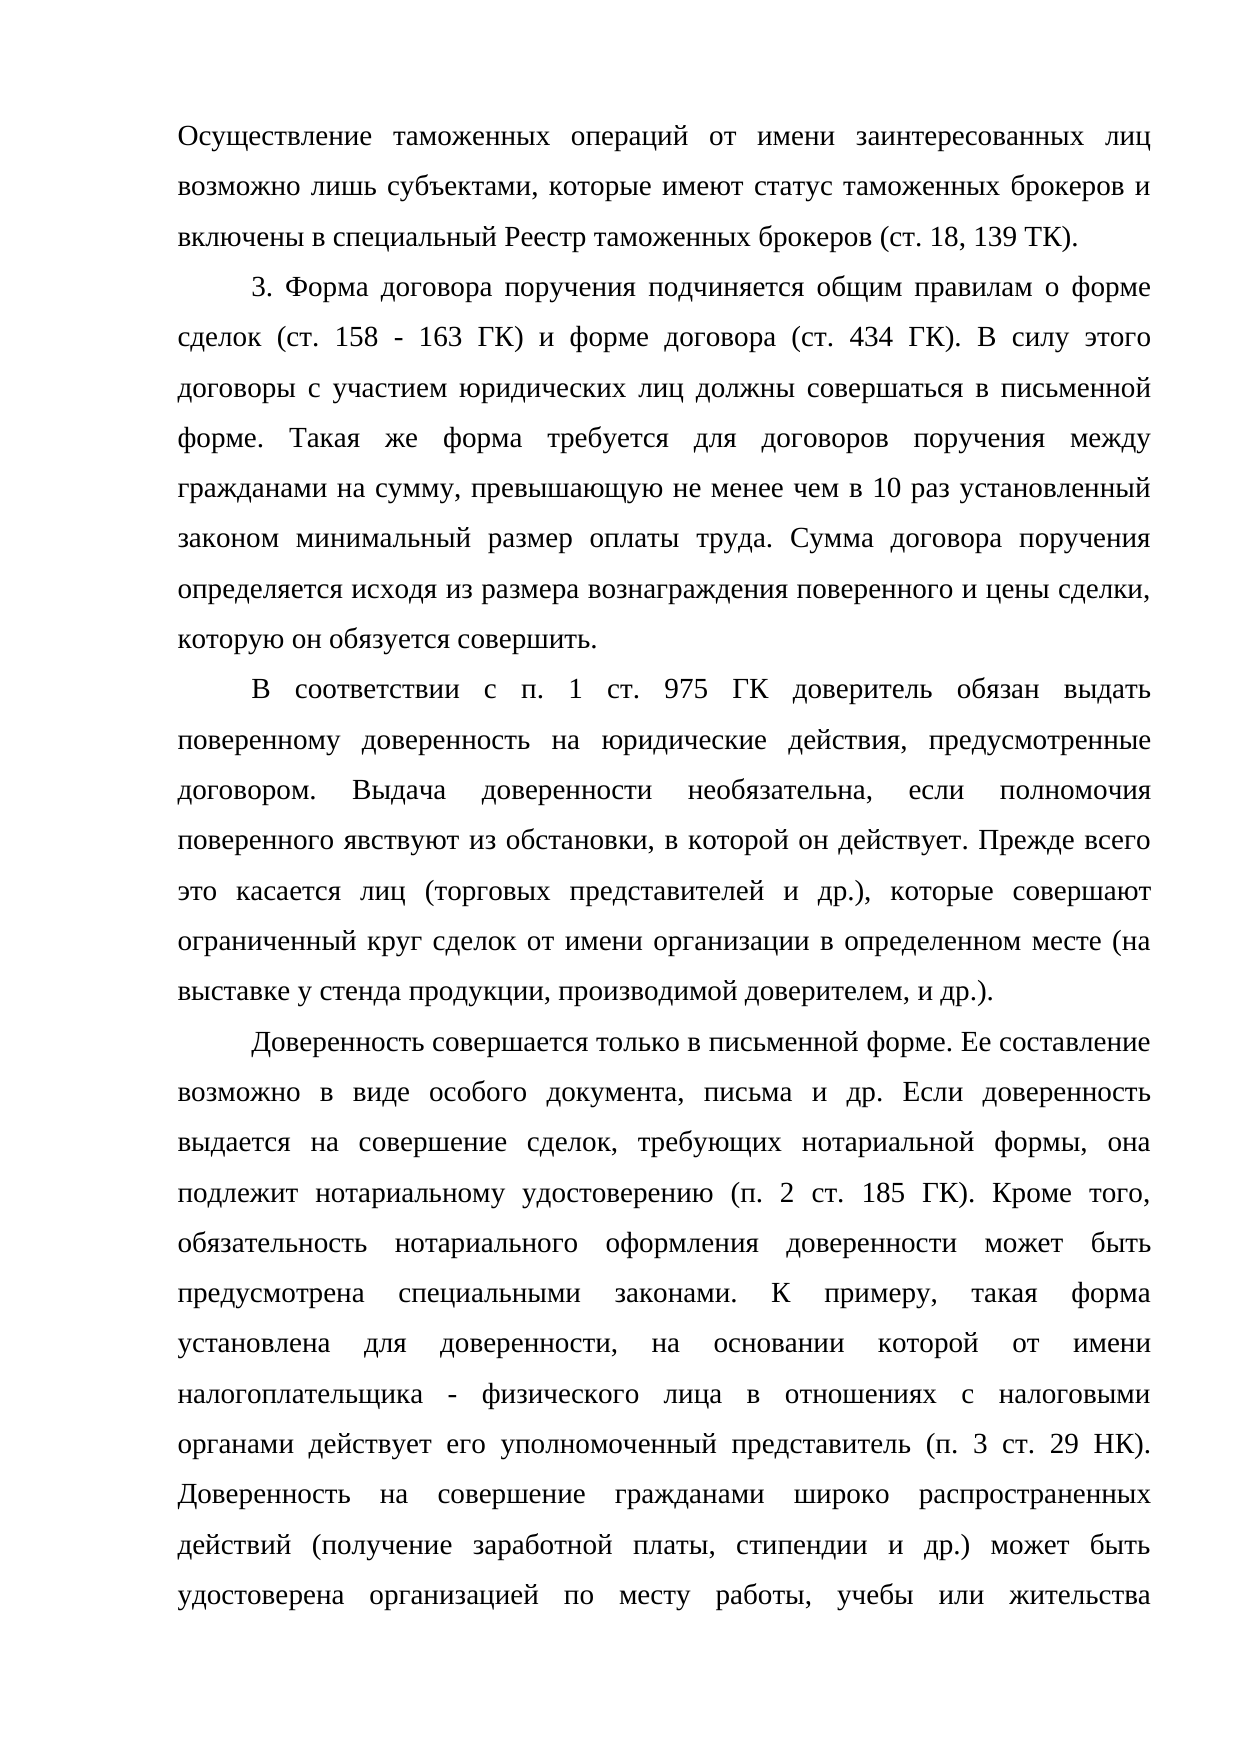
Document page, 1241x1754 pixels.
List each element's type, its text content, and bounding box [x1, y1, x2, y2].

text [177, 1024, 1152, 1611]
text 3. Форма договора поручения подчиняется общим правилам о форме сделок (ст. 158 - 163 ГК) и форме договора (ст. 434 ГК). В силу этого договоры с участием юридических лиц должны совершаться в письменной форме. Такая же форма требуется для договоров поручения между гражданами на сумму, превышающую не менее чем в 10 раз установленный законом минимальный размер оплаты труда. Сумма договора поручения определяется исходя из размера вознаграждения поверенного и цены сделки, которую он обязуется совершить. [177, 269, 1152, 655]
text В соответствии с п. 1 ст. 975 ГК доверитель обязан выдать поверенному доверенность на юридические действия, предусмотренные договором. Выдача доверенности необязательна, если полномочия поверенного явствуют из обстановки, в которой он действует. Прежде всего это касается лиц (торговых представителей и др.), которые совершают ограниченный круг сделок от имени организации в определенном месте (на выставке у стенда продукции, производимой доверителем, и др.). [177, 672, 1152, 1007]
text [177, 118, 1152, 252]
